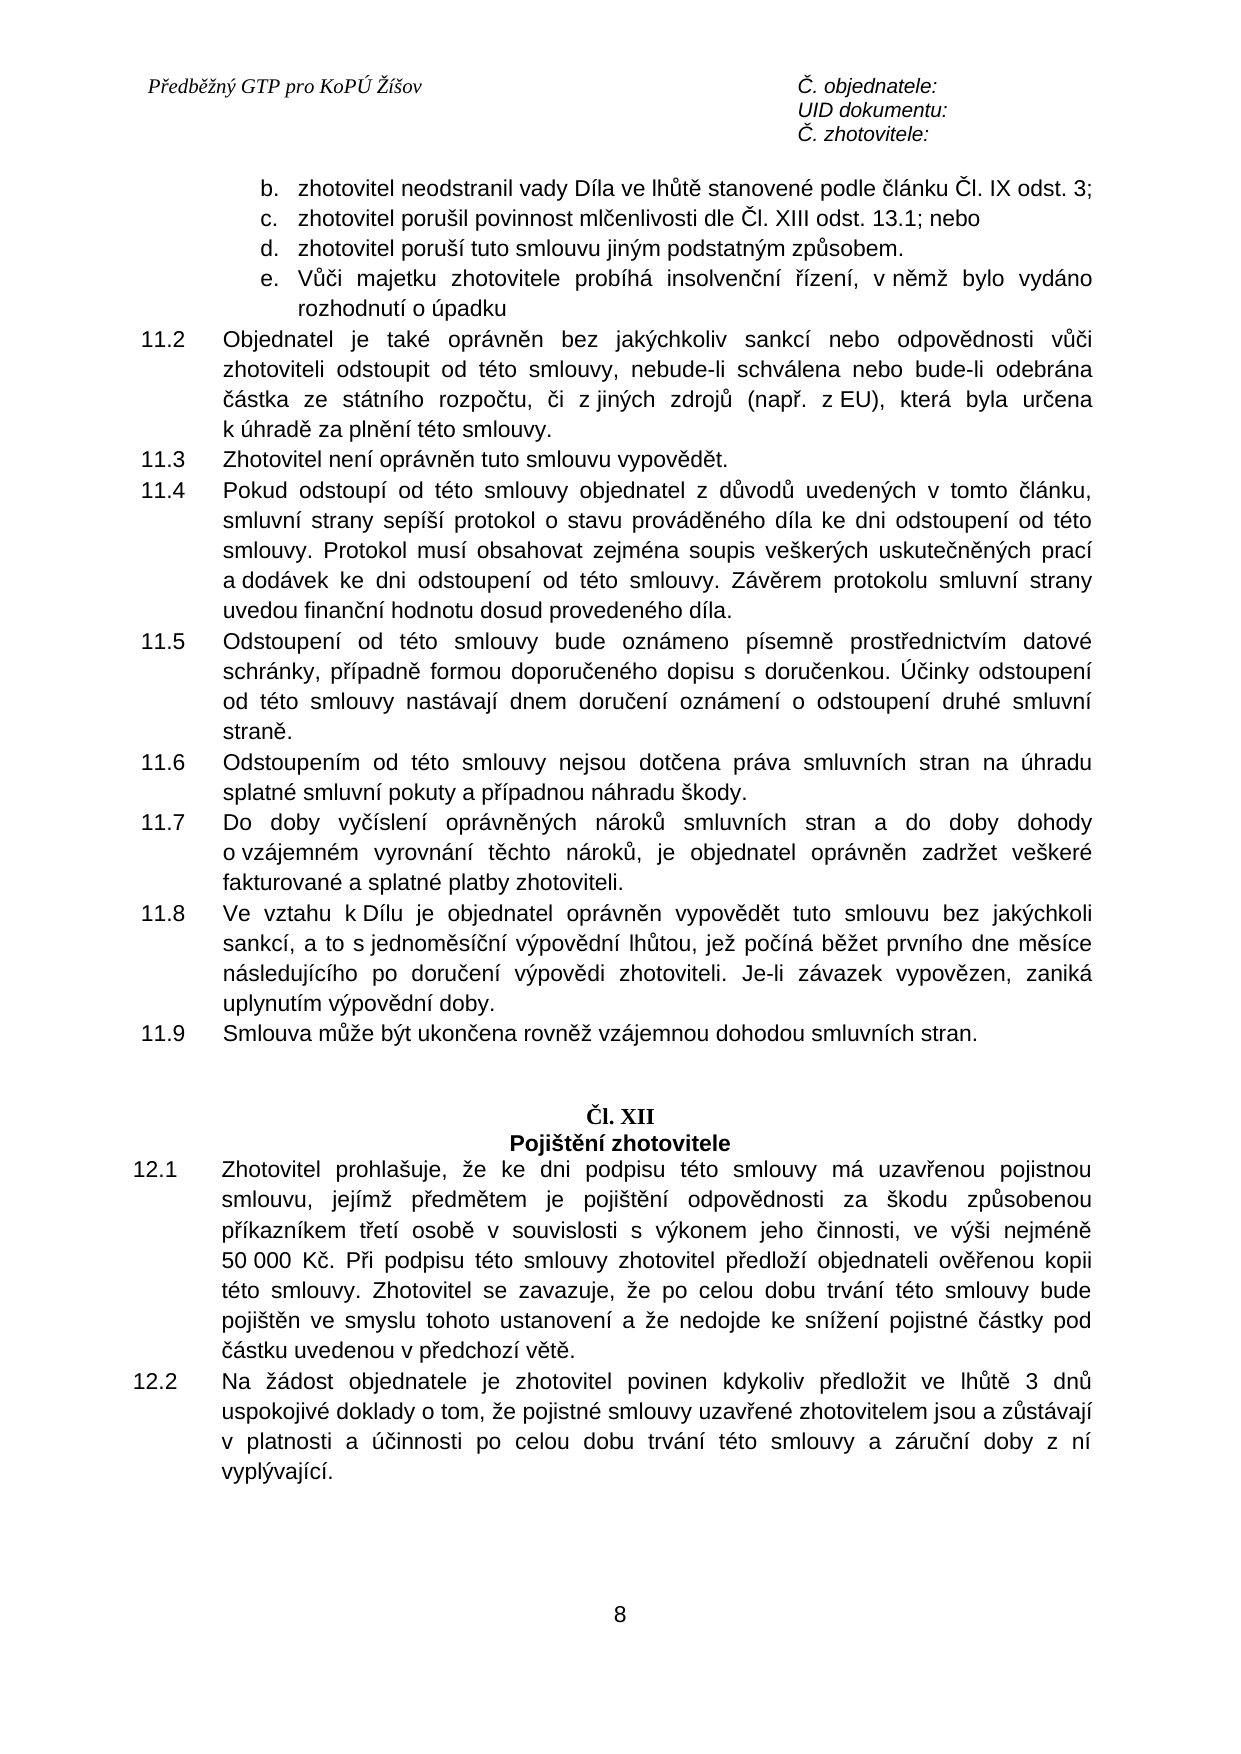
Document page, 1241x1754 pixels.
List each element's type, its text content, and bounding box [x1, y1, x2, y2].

text Pojištění zhotovitele [148, 1130, 1093, 1156]
list Do doby vyčíslení oprávněných nároků smluvních stran a do doby dohody o vzájemném vyrovnání těchto nároků, je objednatel oprávněn zadržet veškeré fakturované a splatné platby zhotoviteli. [185, 809, 1093, 896]
list Objednatel je také oprávněn bez jakýchkoliv sankcí nebo odpovědnosti vůči zhotoviteli odstoupit od této smlouvy, nebude-li schválena nebo bude-li odebrána částka ze státního rozpočtu, či z jiných zdrojů (např. z EU), která byla určena k úhradě za plnění této smlouvy. [185, 326, 1093, 443]
list Na žádost objednatele je zhotovitel povinen kdykoliv předložit ve lhůtě 3 dnů uspokojivé doklady o tom, že pojistné smlouvy uzavřené zhotovitelem jsou a zůstávají v platnosti a účinnosti po celou dobu trvání této smlouvy a záruční doby z ní vyplývající. [177, 1368, 1093, 1484]
list Pokud odstoupí od této smlouvy objednatel z důvodů uvedených v tomto článku, smluvní strany sepíší protokol o stavu prováděného díla ke dni odstoupení od této smlouvy. Protokol musí obsahovat zejména soupis veškerých uskutečněných prací a dodávek ke dni odstoupení od této smlouvy. Závěrem protokolu smluvní strany uvedou finanční hodnotu dosud provedeného díla. [185, 477, 1093, 624]
list zhotovitel neodstranil vady Díla ve lhůtě stanovené podle článku Čl. IX odst. 3; [260, 174, 1093, 201]
list zhotovitel poruší tuto smlouvu jiným podstatným způsobem. [260, 235, 1093, 261]
list zhotovitel porušil povinnost mlčenlivosti dle Čl. XII odst. 1; nebo [260, 205, 1093, 231]
list Vůči majetku zhotovitele probíhá insolvenční řízení, v němž bylo vydáno rozhodnutí o úpadku [260, 265, 1093, 322]
list Smlouva může být ukončena rovněž vzájemnou dohodou smluvních stran. [185, 1020, 1093, 1047]
list Zhotovitel není oprávněn tuto smlouvu vypovědět. [185, 446, 1093, 473]
list Odstoupení od této smlouvy bude oznámeno písemně prostřednictvím datové schránky, případně formou doporučeného dopisu s doručenkou. Účinky odstoupení od této smlouvy nastávají dnem doručení oznámení o odstoupení druhé smluvní straně. [185, 628, 1093, 745]
list Ve vztahu k Dílu je objednatel oprávněn vypovědět tuto smlouvu bez jakýchkoli sankcí, a to s jednoměsíční výpovědní lhůtou, jež počíná běžet prvního dne měsíce následujícího po doručení výpovědi zhotoviteli. Je-li závazek vypovězen, zaniká uplynutím výpovědní doby. [185, 899, 1093, 1017]
list Zhotovitel prohlašuje, že ke dni podpisu této smlouvy má uzavřenou pojistnou smlouvu, jejímž předmětem je pojištění odpovědnosti za škodu způsobenou příkazníkem třetí osobě v souvislosti s výkonem jeho činnosti, ve výši nejméně 50 000 Kč. Při podpisu této smlouvy zhotovitel předloží objednateli ověřenou kopii této smlouvy. Zhotovitel se zavazuje, že po celou dobu trvání této smlouvy bude pojištěn ve smyslu tohoto ustanovení a že nedojde ke snížení pojistné částky pod částku uvedenou v předchozí větě. [177, 1156, 1093, 1364]
list Odstoupením od této smlouvy nejsou dotčena práva smluvních stran na úhradu splatné smluvní pokuty a případnou náhradu škody. [185, 748, 1093, 805]
